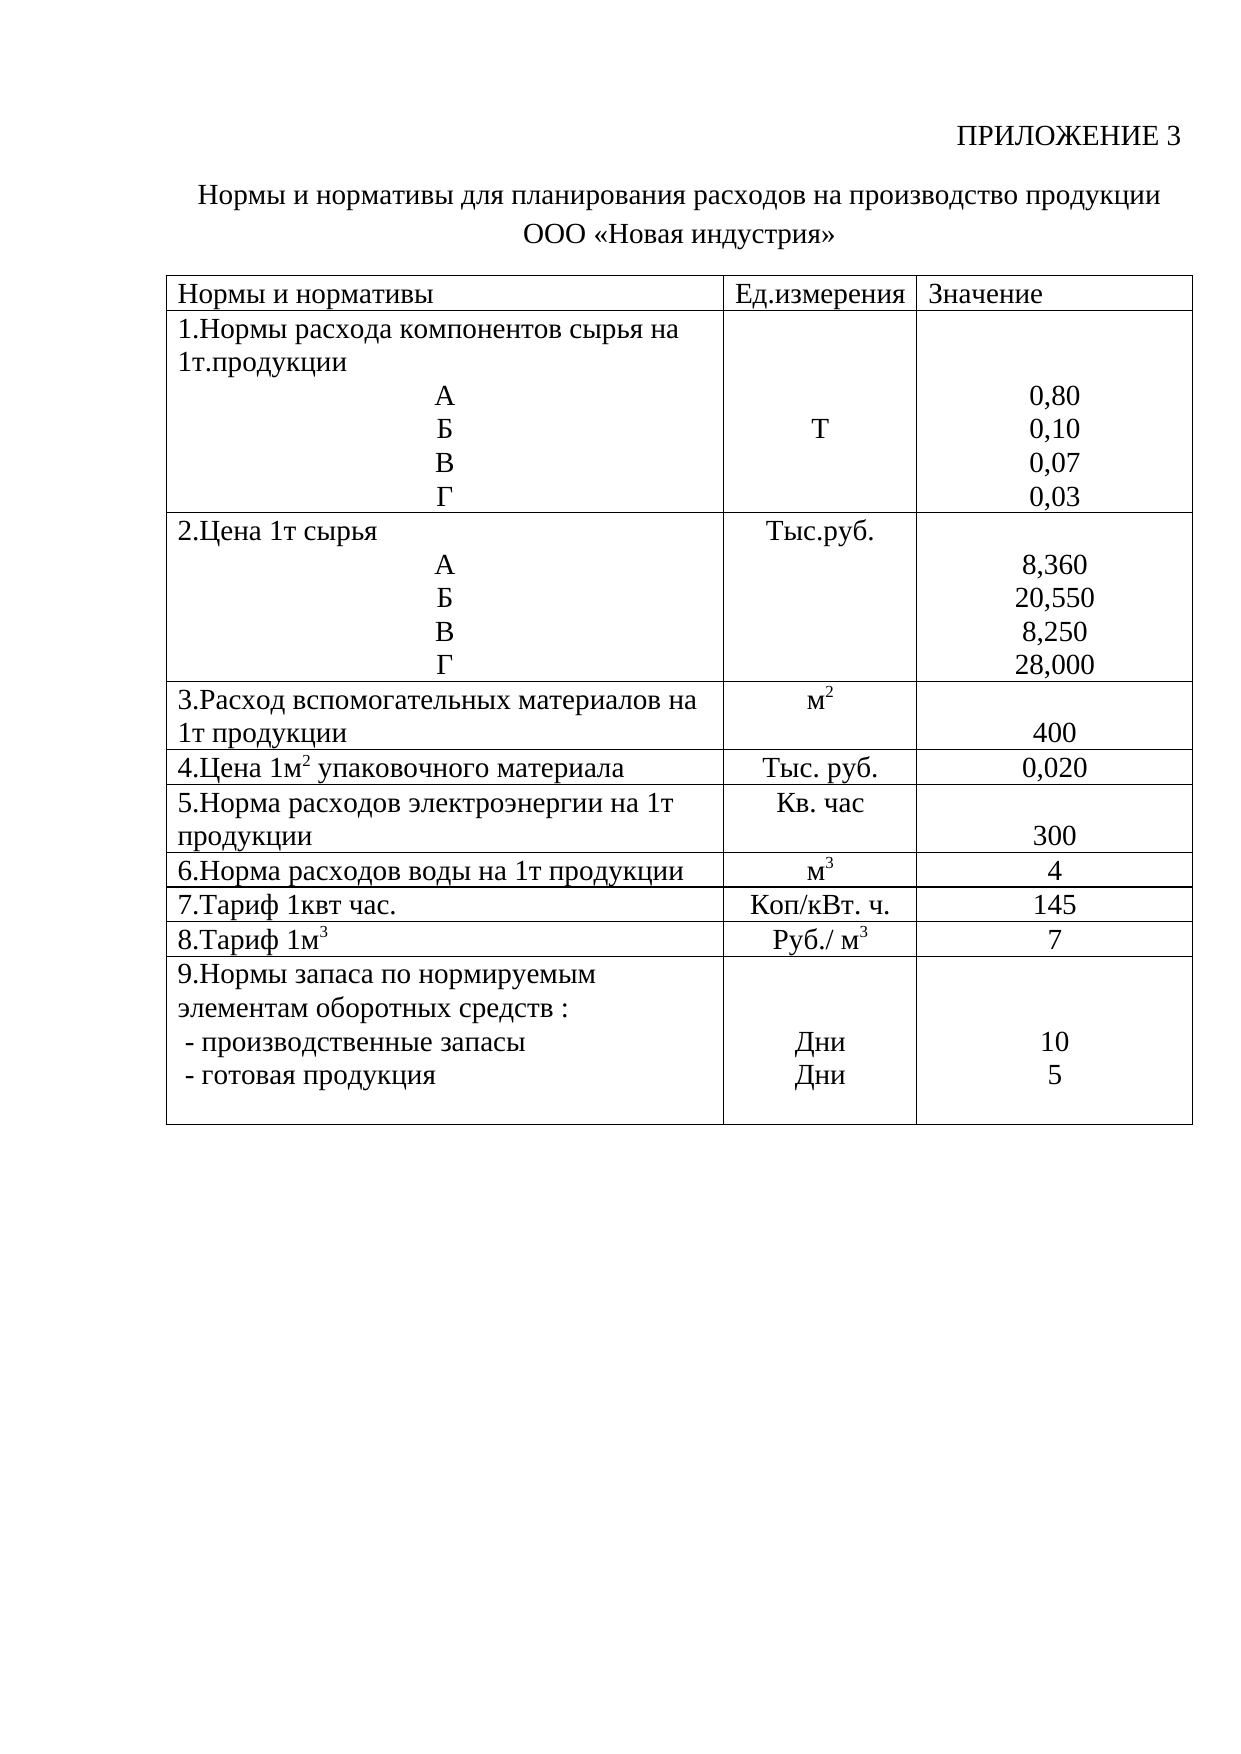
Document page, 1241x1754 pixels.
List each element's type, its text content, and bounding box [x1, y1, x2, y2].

table_cell 7 [917, 922, 1192, 956]
table_cell 8.Тариф 1м3 [167, 922, 723, 956]
table_cell Т [724, 311, 916, 512]
table_cell 4 [917, 853, 1192, 886]
text ПРИЛОЖЕНИЕ 3 [177, 118, 1181, 152]
table_cell 400 [917, 682, 1192, 749]
table_cell 4.Цена 1м2 упаковочного материала [167, 750, 723, 784]
table_cell 7.Тариф 1квт час. [167, 888, 723, 921]
text Нормы и нормативы для планирования расходов на производство продукции ООО «Новая индустрия» [177, 177, 1181, 249]
table_cell Кв. час [724, 785, 916, 852]
table_cell 10 5 [917, 957, 1192, 1124]
table_cell 3.Расход вспомогательных материалов на 1т продукции [167, 682, 723, 749]
table_header Нормы и нормативы [167, 276, 723, 310]
table_cell 5.Норма расходов электроэнергии на 1т продукции [167, 785, 723, 852]
table_cell 8,360 20,550 8,250 28,000 [917, 513, 1192, 681]
table_cell м3 [724, 853, 916, 886]
table_cell 9.Нормы запаса по нормируемым элементам оборотных средств : - производственные запасы - готовая продукция [167, 957, 723, 1124]
table_cell м2 [724, 682, 916, 749]
table_cell 6.Норма расходов воды на 1т продукции [167, 853, 723, 886]
table_cell 145 [917, 888, 1192, 921]
table_cell Коп/кВт. ч. [724, 888, 916, 921]
table_cell 0,80 0,10 0,07 0,03 [917, 311, 1192, 512]
table_cell Дни Дни [724, 957, 916, 1124]
table_cell Тыс.руб. [724, 513, 916, 681]
table_cell 1.Нормы расхода компонентов сырья на 1т.продукции А Б В Г [167, 311, 723, 512]
table_cell Руб./ м3 [724, 922, 916, 956]
table_header Ед.измерения [724, 276, 916, 310]
table_cell 300 [917, 785, 1192, 852]
table_cell 0,020 [917, 750, 1192, 784]
table_cell Тыс. руб. [724, 750, 916, 784]
table_cell 2.Цена 1т сырья А Б В Г [167, 513, 723, 681]
table_header Значение [917, 276, 1192, 310]
